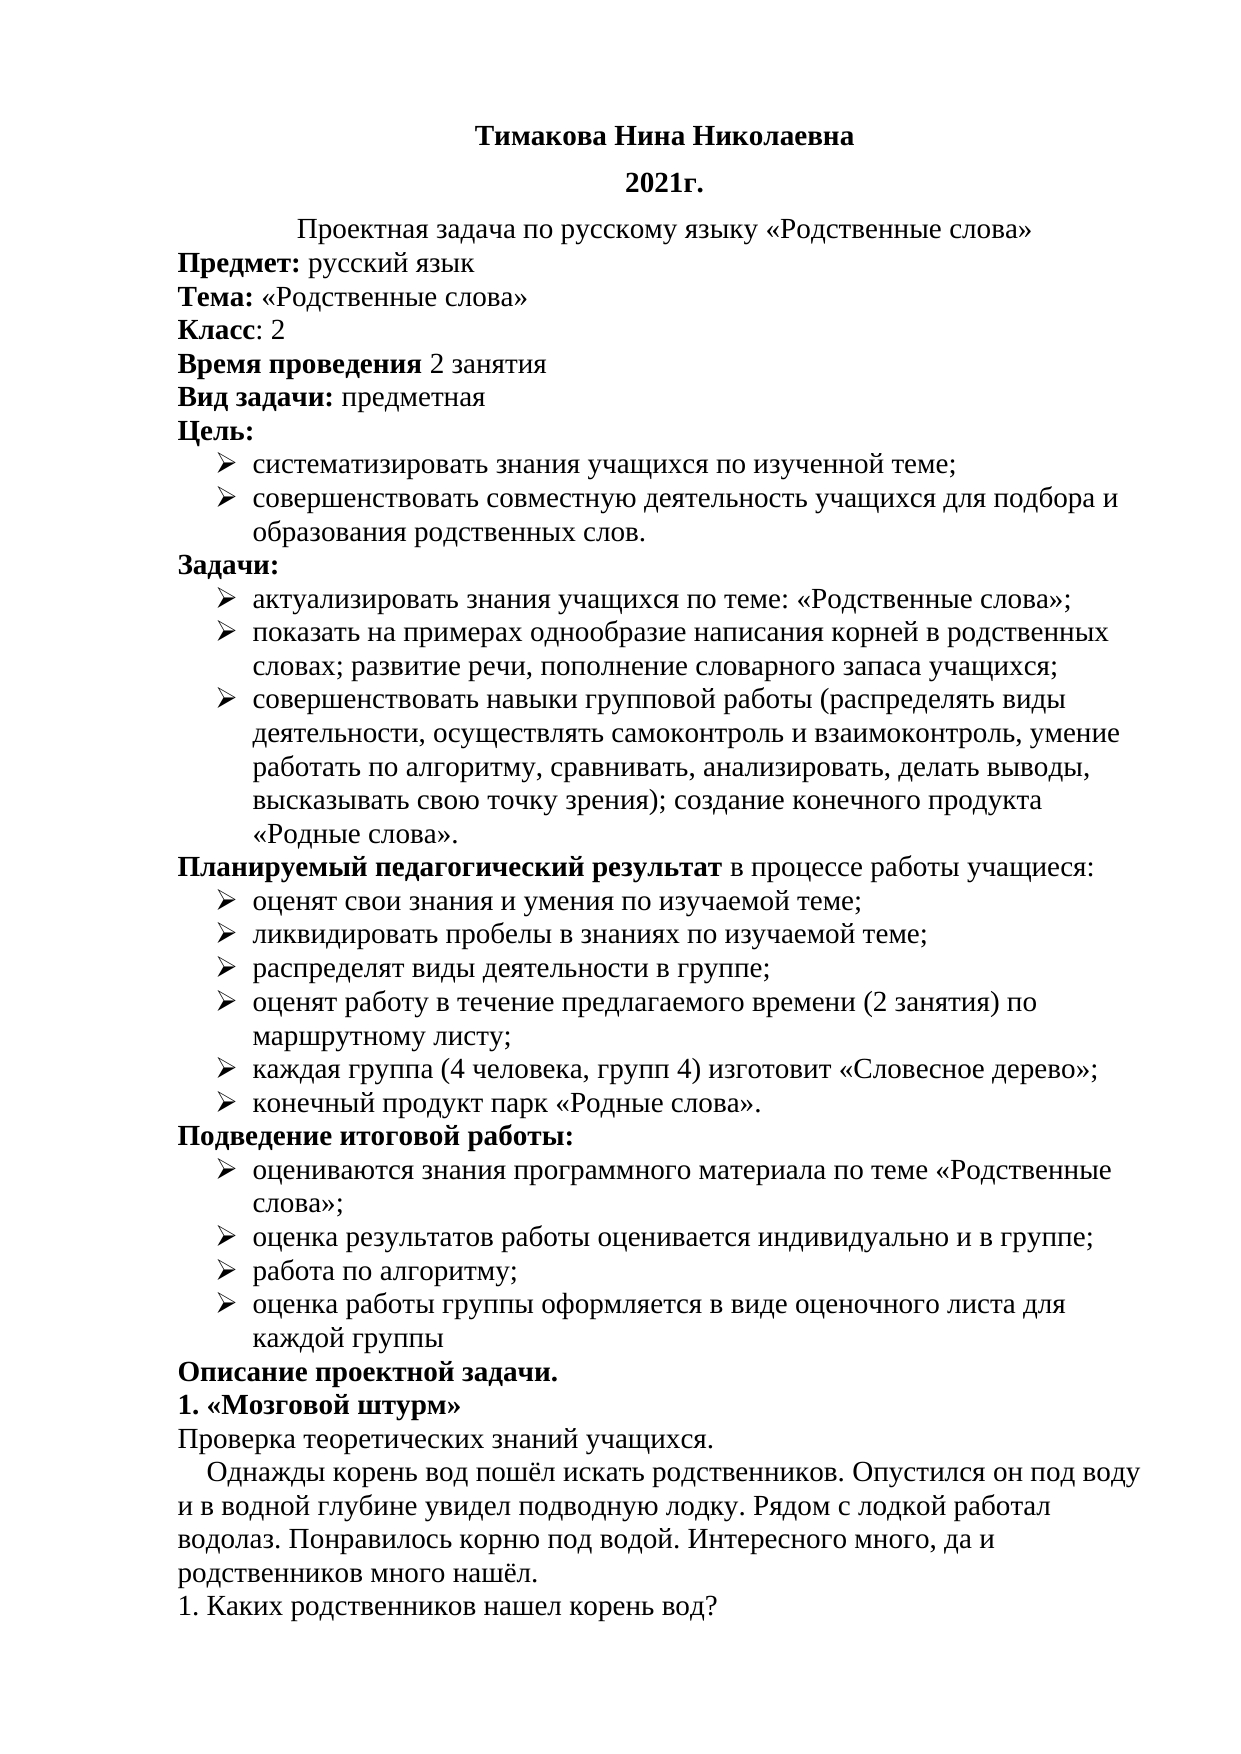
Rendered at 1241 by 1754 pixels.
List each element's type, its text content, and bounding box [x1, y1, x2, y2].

list показать на примерах однообразие написания корней в родственных словах; развитие речи, пополнение словарного запаса учащихся; [215, 614, 1152, 682]
list оценка работы группы оформляется в виде оценочного листа для каждой группы [215, 1286, 1152, 1354]
list оценят свои знания и умения по изучаемой теме; [215, 883, 1152, 917]
list работа по алгоритму; [215, 1253, 1152, 1286]
text Цель: [177, 413, 1152, 446]
list оценят работу в течение предлагаемого времени (2 занятия) по маршрутному листу; [215, 984, 1152, 1051]
list каждая группа (4 человека, групп 4) изготовит «Словесное дерево»; [215, 1051, 1152, 1085]
list систематизировать знания учащихся по изученной теме; [215, 446, 1152, 480]
text 1. Каких родственников нашел корень вод? [177, 1588, 1152, 1622]
text 2021г. [177, 165, 1152, 198]
text Подведение итоговой работы: [177, 1118, 1152, 1152]
list совершенствовать совместную деятельность учащихся для подбора и образования родственных слов. [215, 480, 1152, 547]
text Описание проектной задачи. [177, 1354, 1152, 1387]
text Вид задачи: предметная [177, 379, 1152, 413]
text Предмет: русский язык [177, 245, 1152, 279]
text Тимакова Нина Николаевна [177, 118, 1152, 152]
list распределят виды деятельности в группе; [215, 950, 1152, 984]
list ликвидировать пробелы в знаниях по изучаемой теме; [215, 917, 1152, 950]
text Планируемый педагогический результат в процессе работы учащиеся: [177, 849, 1152, 883]
text Тема: «Родственные слова» [177, 279, 1152, 312]
list оценка результатов работы оценивается индивидуально и в группе; [215, 1219, 1152, 1253]
text Время проведения 2 занятия [177, 346, 1152, 379]
list конечный продукт парк «Родные слова». [215, 1085, 1152, 1118]
list актуализировать знания учащихся по теме: «Родственные слова»; [215, 581, 1152, 614]
text Класс: 2 [177, 312, 1152, 346]
text Проектная задача по русскому языку «Родственные слова» [177, 212, 1152, 245]
text Проверка теоретических знаний учащихся. [177, 1421, 1152, 1454]
text Однажды корень вод пошёл искать родственников. Опустился он под воду и в водной глубине увидел подводную лодку. Рядом с лодкой работал водолаз. Понравилось корню под водой. Интересного много, да и родственников много нашёл. [177, 1454, 1152, 1588]
list совершенствовать навыки групповой работы (распределять виды деятельности, осуществлять самоконтроль и взаимоконтроль, умение работать по алгоритму, сравнивать, анализировать, делать выводы, высказывать свою точку зрения); создание конечного продукта «Родные слова». [215, 682, 1152, 849]
text Задачи: [177, 547, 1152, 581]
list оцениваются знания программного материала по теме «Родственные слова»; [215, 1152, 1152, 1219]
text 1. «Мозговой штурм» [177, 1387, 1152, 1421]
